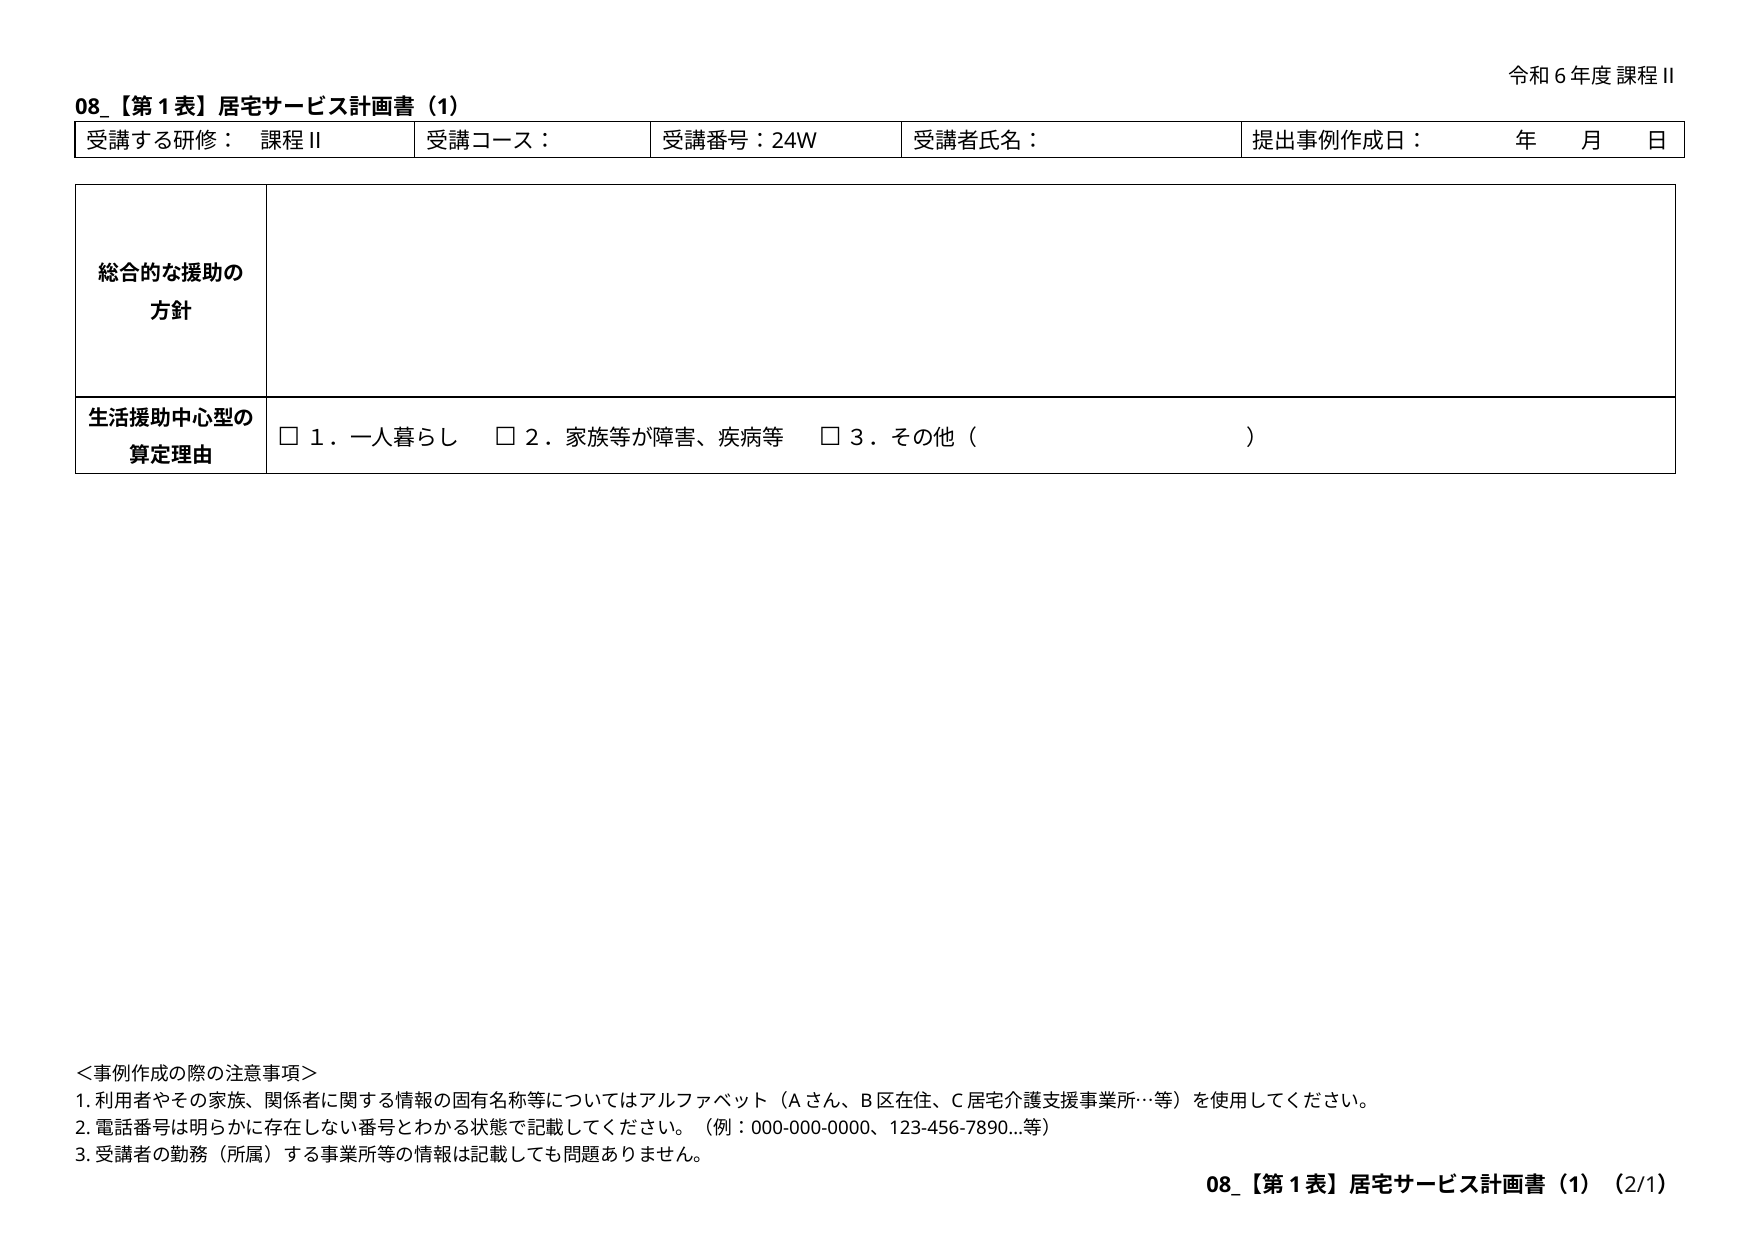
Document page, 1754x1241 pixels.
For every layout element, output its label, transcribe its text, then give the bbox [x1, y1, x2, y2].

table_cell 生活援助中心型の算定理由 [76, 398, 266, 472]
table_cell [267, 185, 1675, 396]
table_cell 総合的な援助の 方針 [76, 185, 266, 396]
table_cell １．一人暮らし ２．家族等が障害、疾病等 ３．その他（ ） [267, 398, 1675, 472]
